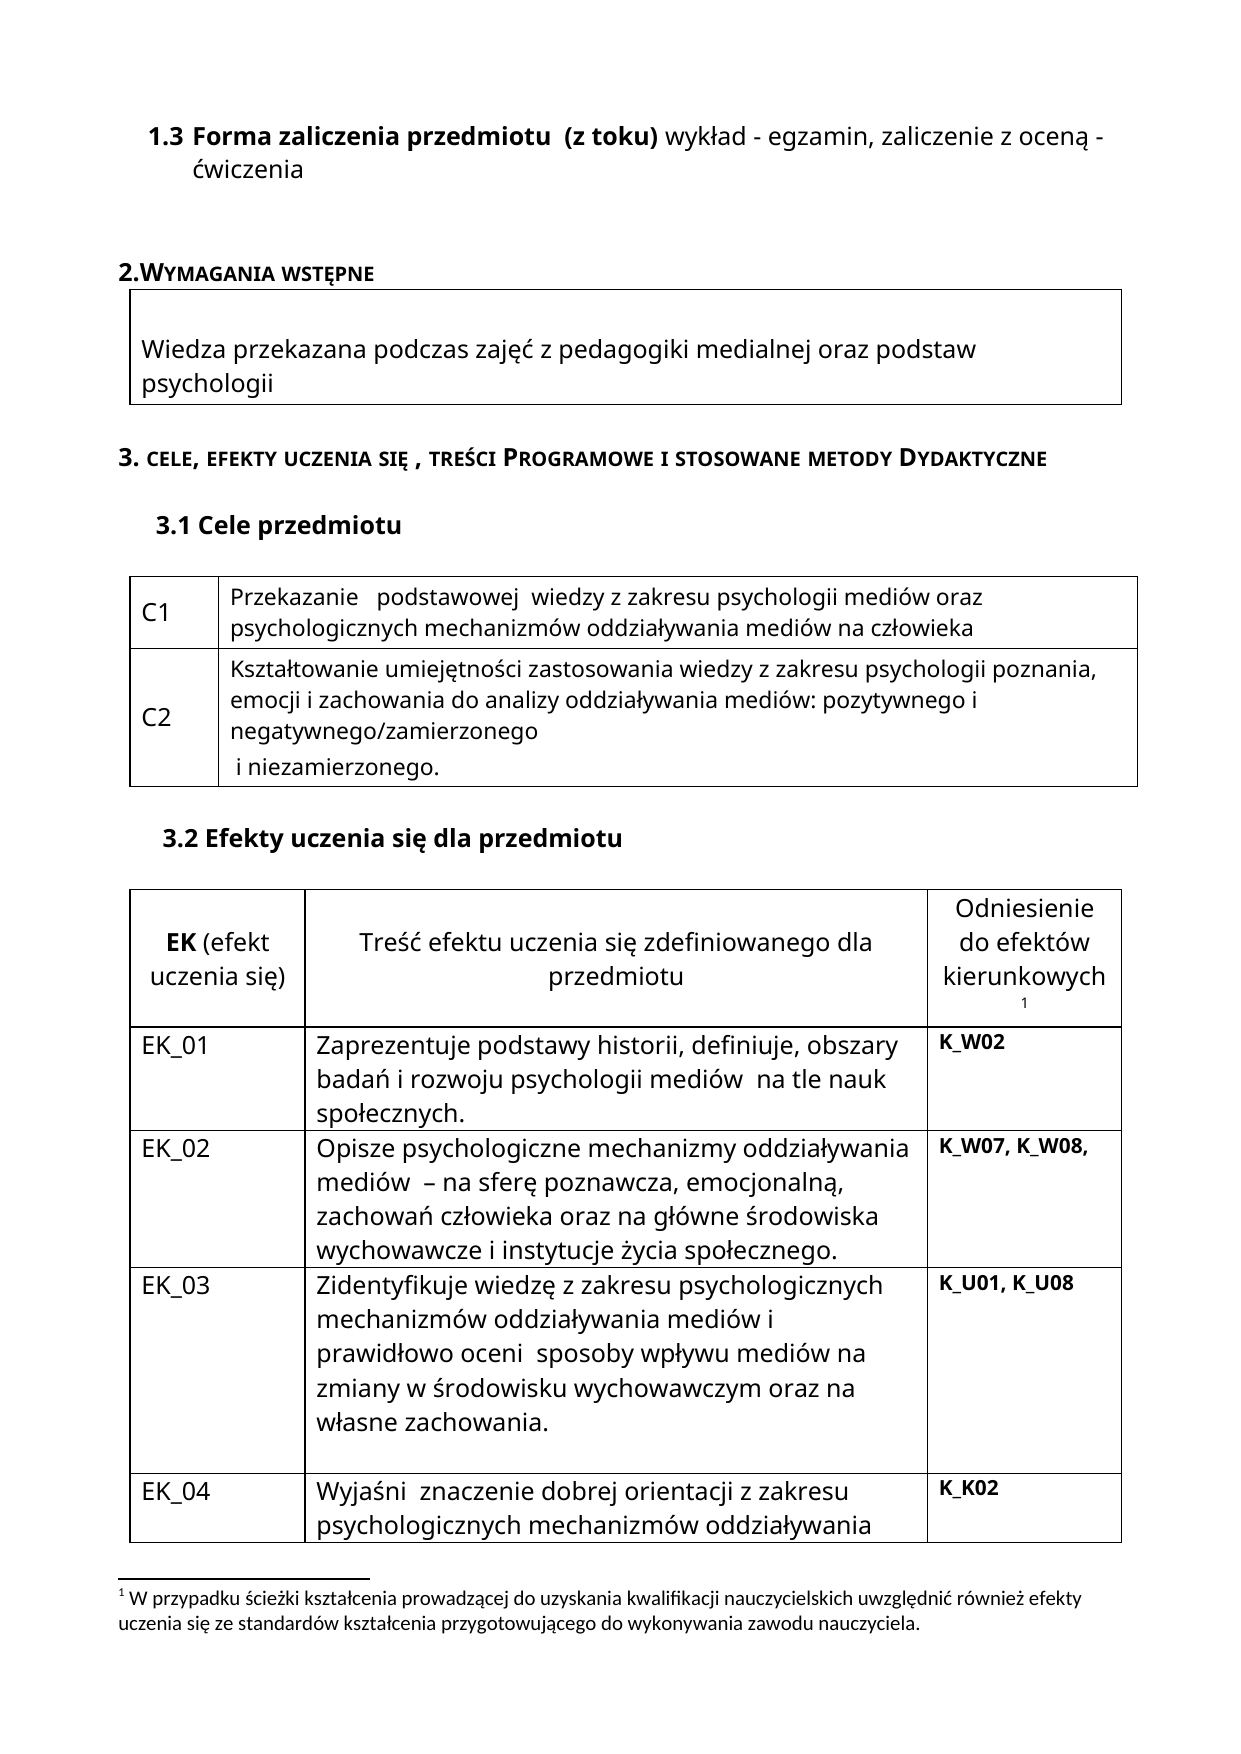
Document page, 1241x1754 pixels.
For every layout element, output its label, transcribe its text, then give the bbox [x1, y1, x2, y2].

text 3.2 Efekty uczenia się dla przedmiotu [162, 821, 1122, 855]
text 3.1 Cele przedmiotu [156, 507, 1122, 541]
table_cell Zidentyfikuje wiedzę z zakresu psychologicznych mechanizmów oddziaływania mediów i prawidłowo oceni sposoby wpływu mediów na zmiany w środowisku wychowawczym oraz na własne zachowania. [306, 1268, 927, 1472]
table_header Wiedza przekazana podczas zajęć z pedagogiki medialnej oraz podstaw psychologii [131, 290, 1121, 404]
table_cell C2 [131, 649, 218, 786]
table_cell EK_02 [131, 1131, 304, 1267]
table_header Treść efektu uczenia się zdefiniowanego dla przedmiotu [306, 890, 927, 1026]
text 1.3 Forma zaliczenia przedmiotu (z toku) wykład - egzamin, zaliczenie z oceną - ćwiczenia [148, 118, 1122, 186]
table_cell Opisze psychologiczne mechanizmy oddziaływania mediów – na sferę poznawcza, emocjonalną, zachowań człowieka oraz na główne środowiska wychowawcze i instytucje życia społecznego. [306, 1131, 927, 1267]
table_cell EK_04 [131, 1474, 304, 1542]
table_header Przekazanie podstawowej wiedzy z zakresu psychologii mediów oraz psychologicznych mechanizmów oddziaływania mediów na człowieka [219, 577, 1137, 647]
text 3. cele, efekty uczenia się , treści Programowe i stosowane metody Dydaktyczne [118, 439, 1122, 473]
table_cell K_W07, K_W08, [928, 1131, 1121, 1267]
table_cell Zaprezentuje podstawy historii, definiuje, obszary badań i rozwoju psychologii mediów na tle nauk społecznych. [306, 1028, 927, 1130]
table_cell Kształtowanie umiejętności zastosowania wiedzy z zakresu psychologii poznania, emocji i zachowania do analizy oddziaływania mediów: pozytywnego i negatywnego/zamierzonego i niezamierzonego. [219, 649, 1137, 786]
table_header EK (efekt uczenia się) [131, 890, 304, 1026]
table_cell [306, 1474, 927, 1542]
table_header C1 [131, 577, 218, 647]
table_cell EK_01 [131, 1028, 304, 1130]
table_cell K_W02 [928, 1028, 1121, 1130]
table_cell EK_03 [131, 1268, 304, 1472]
table_header Odniesienie do efektów kierunkowych [928, 890, 1121, 1026]
table_cell K_U01, K_U08 [928, 1268, 1121, 1472]
table_cell K_K02 [928, 1474, 1121, 1542]
text 2.Wymagania wstępne [118, 254, 1122, 288]
